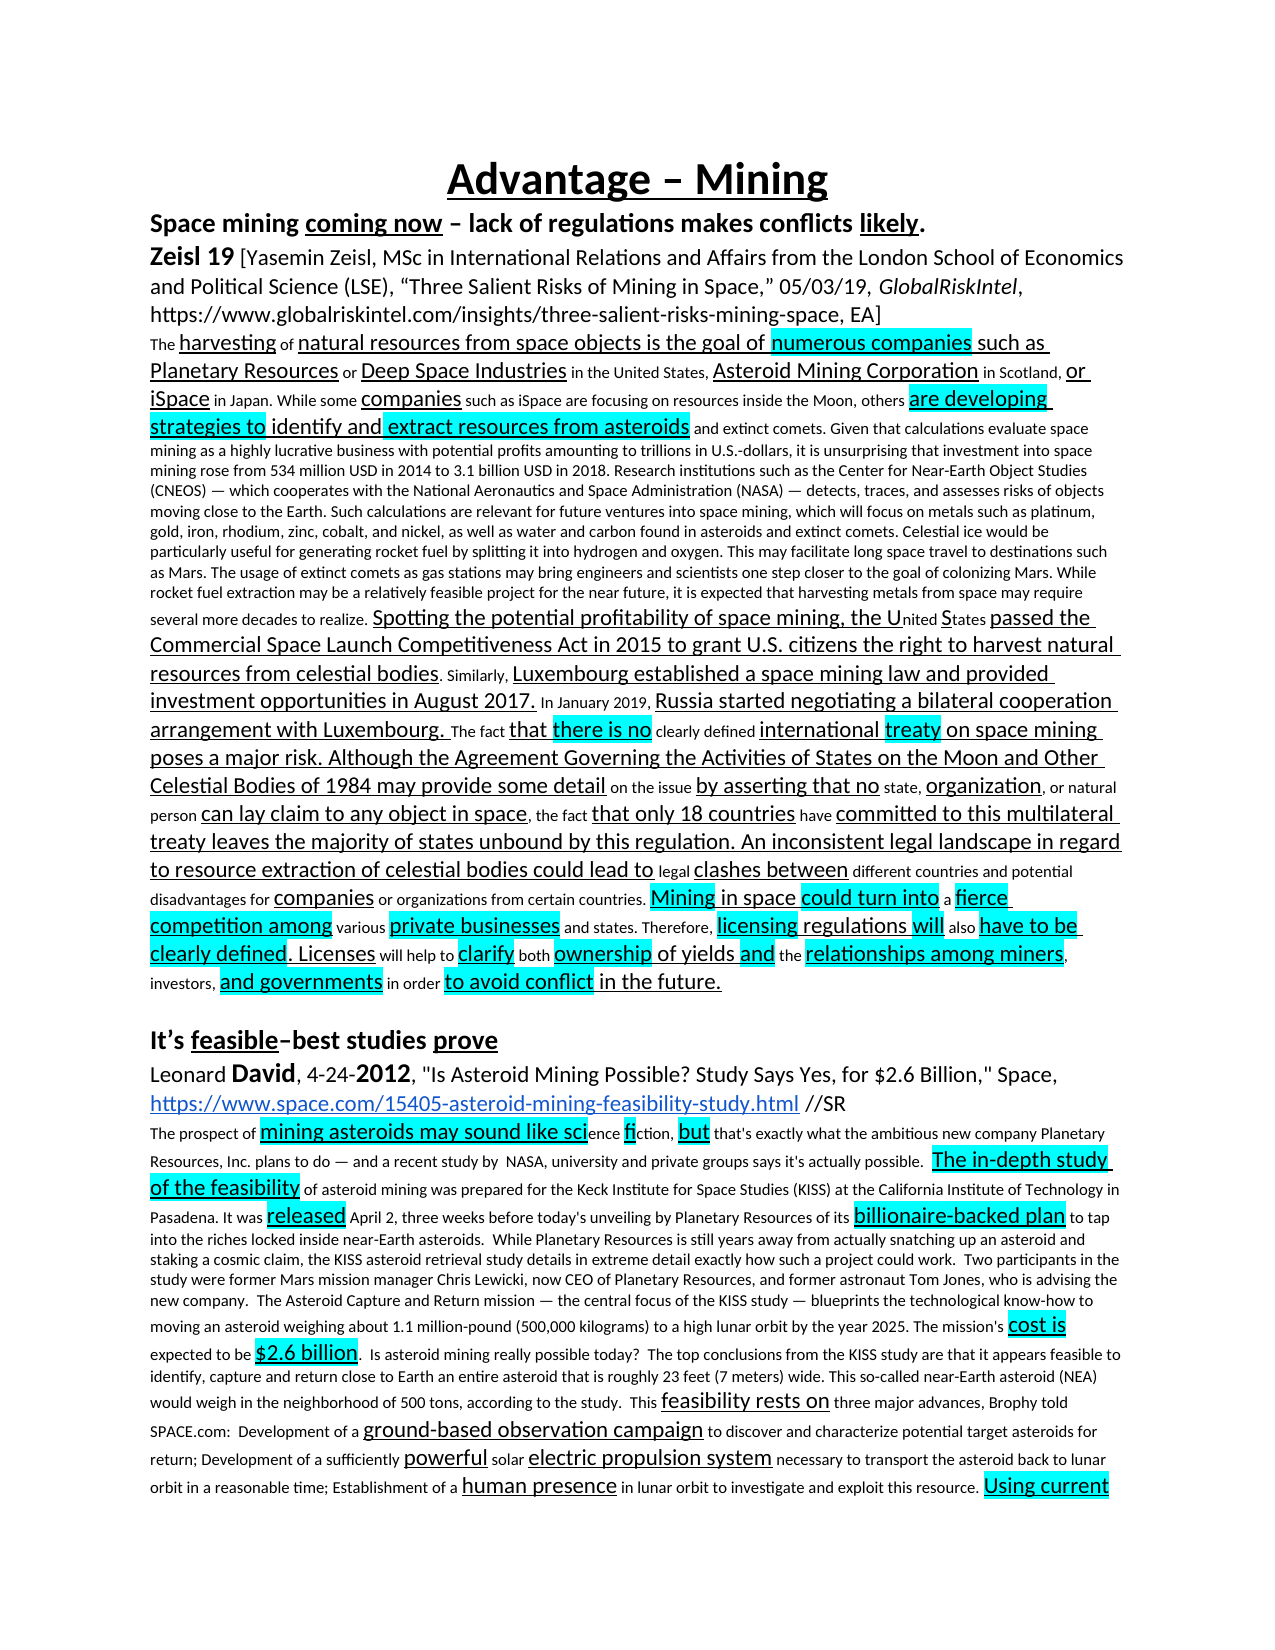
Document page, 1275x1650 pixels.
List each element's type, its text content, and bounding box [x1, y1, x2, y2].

text Leonard David, 4-24-2012, "Is Asteroid Mining Possible? Study Says Yes, for $2.6 Billion," Space, https://www.space.com/15405-asteroid-mining-feasibility-study.html //SR [150, 1056, 1125, 1117]
subtitle Advantage – Mining [150, 150, 1125, 206]
subtitle Space mining coming now – lack of regulations makes conflicts likely. [150, 206, 1125, 239]
text The harvesting of natural resources from space objects is the goal of numerous companies such as Planetary Resources or Deep Space Industries in the United States, Asteroid Mining Corporation in Scotland, or iSpace in Japan. While some companies such as iSpace are focusing on resources inside the Moon, others are developing strategies to identify and extract resources from asteroids and extinct comets. Given that calculations evaluate space mining as a highly lucrative business with potential profits amounting to trillions in U.S.-dollars, it is unsurprising that investment into space mining rose from 534 million USD in 2014 to 3.1 billion USD in 2018. Research institutions such as the Center for Near-Earth Object Studies (CNEOS) — which cooperates with the National Aeronautics and Space Administration (NASA) — detects, traces, and assesses risks of objects moving close to the Earth. Such calculations are relevant for future ventures into space mining, which will focus on metals such as platinum, gold, iron, rhodium, zinc, cobalt, and nickel, as well as water and carbon found in asteroids and extinct comets. Celestial ice would be particularly useful for generating rocket fuel by splitting it into hydrogen and oxygen. This may facilitate long space travel to destinations such as Mars. The usage of extinct comets as gas stations may bring engineers and scientists one step closer to the goal of colonizing Mars. While rocket fuel extraction may be a relatively feasible project for the near future, it is expected that harvesting metals from space may require several more decades to realize. Spotting the potential profitability of space mining, the United States passed the Commercial Space Launch Competitiveness Act in 2015 to grant U.S. citizens the right to harvest natural resources from celestial bodies. Similarly, Luxembourg established a space mining law and provided investment opportunities in August 2017. In January 2019, Russia started negotiating a bilateral cooperation arrangement with Luxembourg. The fact that there is no clearly defined international treaty on space mining poses a major risk. Although the Agreement Governing the Activities of States on the Moon and Other Celestial Bodies of 1984 may provide some detail on the issue by asserting that no state, organization, or natural person can lay claim to any object in space, the fact that only 18 countries have committed to this multilateral treaty leaves the majority of states unbound by this regulation. An inconsistent legal landscape in regard to resource extraction of celestial bodies could lead to legal clashes between different countries and potential disadvantages for companies or organizations from certain countries. Mining in space could turn into a fierce competition among various private businesses and states. Therefore, licensing regulations will also have to be clearly defined. Licenses will help to clarify both ownership of yields and the relationships among miners, investors, and governments in order to avoid conflict in the future. [150, 328, 1125, 995]
text Zeisl 19 [Yasemin Zeisl, MSc in International Relations and Affairs from the London School of Economics and Political Science (LSE), “Three Salient Risks of Mining in Space,” 05/03/19, GlobalRiskIntel, https://www.globalriskintel.com/insights/three-salient-risks-mining-space, EA] [150, 239, 1125, 328]
subtitle It’s feasible–best studies prove [150, 1023, 1125, 1056]
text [150, 1117, 1125, 1499]
